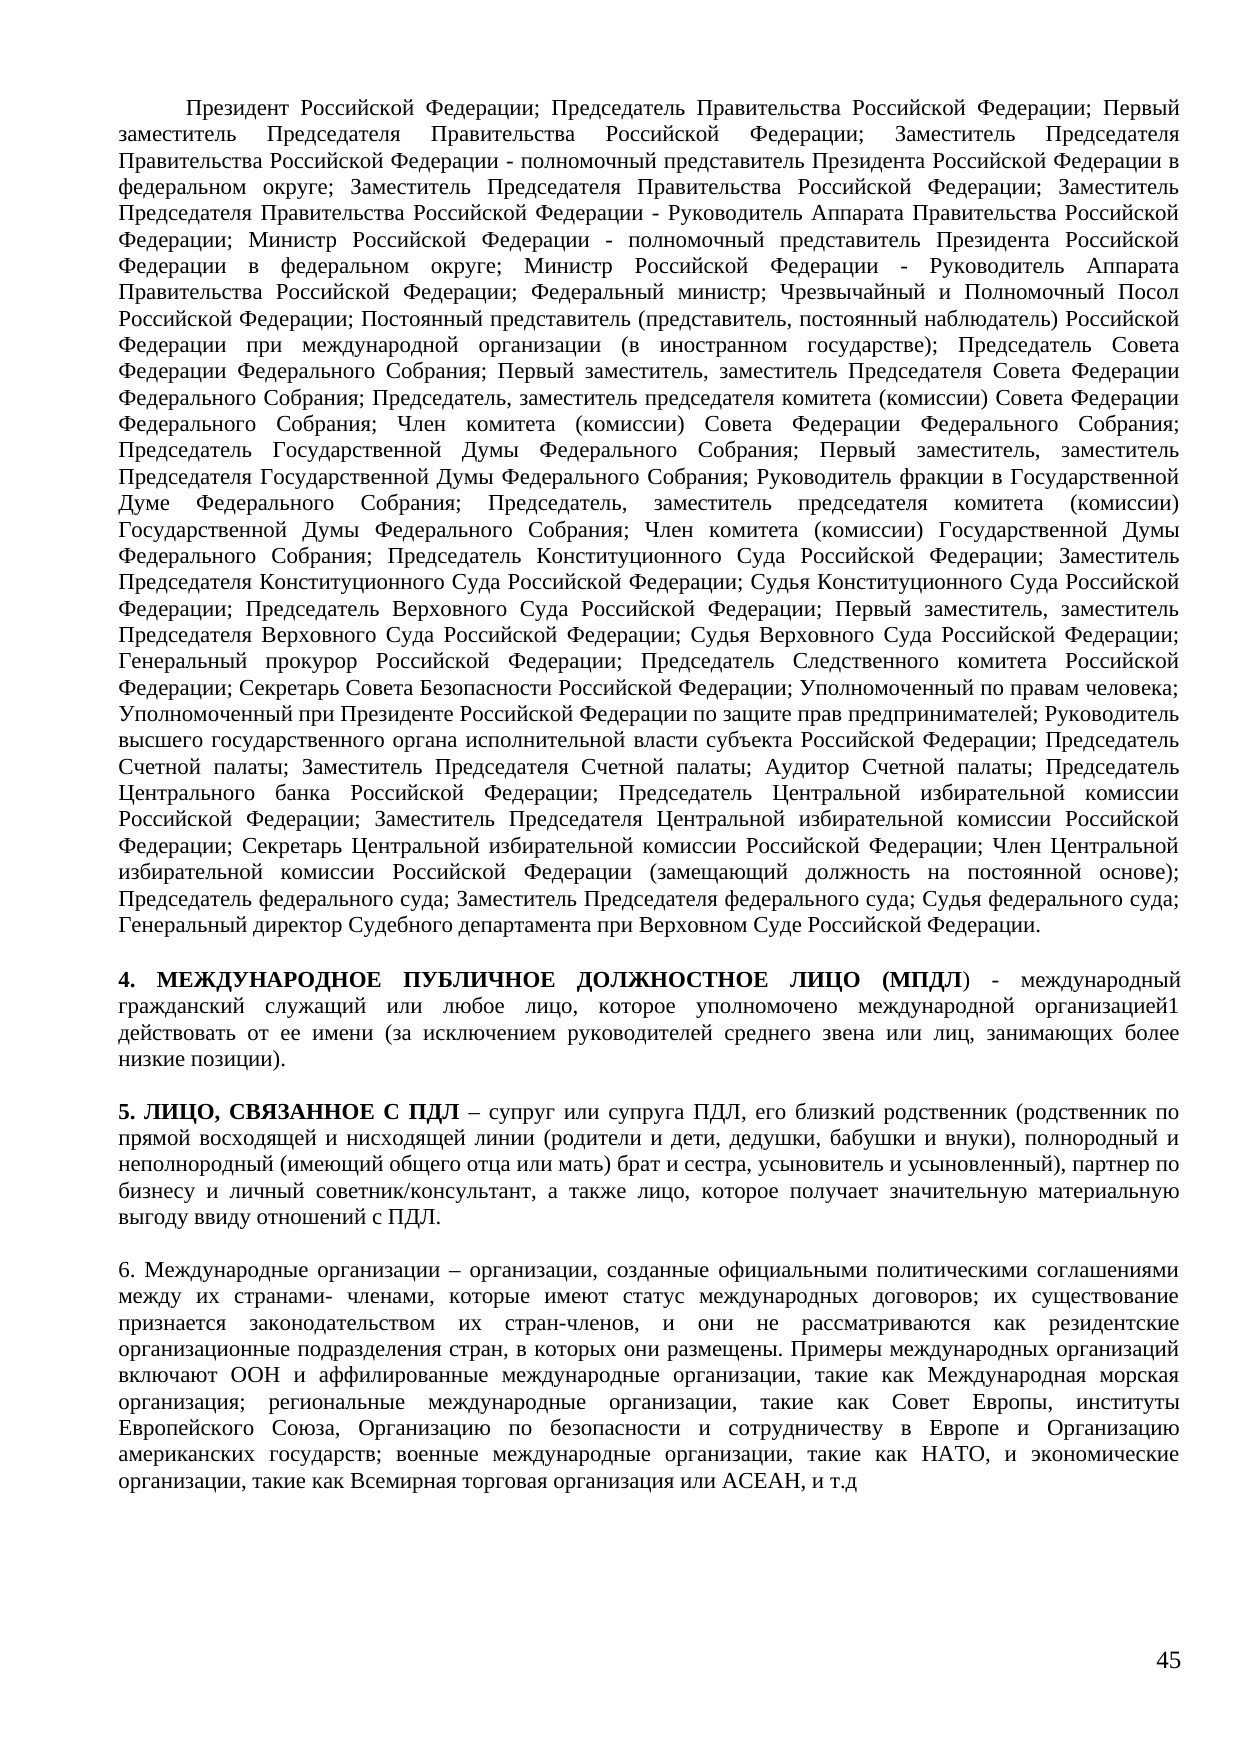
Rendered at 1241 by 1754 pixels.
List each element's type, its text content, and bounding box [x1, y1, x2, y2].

text 6. Международные организации – организации, созданные официальными политическими соглашениями между их странами- членами, которые имеют статус международных договоров; их существование признается законодательством их стран-членов, и они не рассматриваются как резидентские организационные подразделения стран, в которых они размещены. Примеры международных организаций включают ООН и аффилированные международные организации, такие как Международная морская организация; региональные международные организации, такие как Совет Европы, институты Европейского Союза, Организацию по безопасности и сотрудничеству в Европе и Организацию американских государств; военные международные организации, такие как НАТО, и экономические организации, такие как Всемирная торговая организация или АСЕАН, и т.д [118, 1256, 1181, 1493]
text Президент Российской Федерации; Председатель Правительства Российской Федерации; Первый заместитель Председателя Правительства Российской Федерации; Заместитель Председателя Правительства Российской Федерации - полномочный представитель Президента Российской Федерации в федеральном округе; Заместитель Председателя Правительства Российской Федерации; Заместитель Председателя Правительства Российской Федерации - Руководитель Аппарата Правительства Российской Федерации; Министр Российской Федерации - полномочный представитель Президента Российской Федерации в федеральном округе; Министр Российской Федерации - Руководитель Аппарата Правительства Российской Федерации; Федеральный министр; Чрезвычайный и Полномочный Посол Российской Федерации; Постоянный представитель (представитель, постоянный наблюдатель) Российской Федерации при международной организации (в иностранном государстве); Председатель Совета Федерации Федерального Собрания; Первый заместитель, заместитель Председателя Совета Федерации Федерального Собрания; Председатель, заместитель председателя комитета (комиссии) Совета Федерации Федерального Собрания; Член комитета (комиссии) Совета Федерации Федерального Собрания; Председатель Государственной Думы Федерального Собрания; Первый заместитель, заместитель Председателя Государственной Думы Федерального Собрания; Руководитель фракции в Государственной Думе Федерального Собрания; Председатель, заместитель председателя комитета (комиссии) Государственной Думы Федерального Собрания; Член комитета (комиссии) Государственной Думы Федерального Собрания; Председатель Конституционного Суда Российской Федерации; Заместитель Председателя Конституционного Суда Российской Федерации; Судья Конституционного Суда Российской Федерации; Председатель Верховного Суда Российской Федерации; Первый заместитель, заместитель Председателя Верховного Суда Российской Федерации; Судья Верховного Суда Российской Федерации; Генеральный прокурор Российской Федерации; Председатель Следственного комитета Российской Федерации; Секретарь Совета Безопасности Российской Федерации; Уполномоченный по правам человека; Уполномоченный при Президенте Российской Федерации по защите прав предпринимателей; Руководитель высшего государственного органа исполнительной власти субъекта Российской Федерации; Председатель Счетной палаты; Заместитель Председателя Счетной палаты; Аудитор Счетной палаты; Председатель Центрального банка Российской Федерации; Председатель Центральной избирательной комиссии Российской Федерации; Заместитель Председателя Центральной избирательной комиссии Российской Федерации; Секретарь Центральной избирательной комиссии Российской Федерации; Член Центральной избирательной комиссии Российской Федерации (замещающий должность на постоянной основе); Председатель федерального суда; Заместитель Председателя федерального суда; Судья федерального суда; Генеральный директор Судебного департамента при Верховном Суде Российской Федерации. [118, 94, 1181, 937]
text 4. МЕЖДУНАРОДНОЕ ПУБЛИЧНОЕ ДОЛЖНОСТНОЕ ЛИЦО (МПДЛ) - международный гражданский служащий или любое лицо, которое уполномочено международной организацией1 действовать от ее имени (за исключением руководителей среднего звена или лиц, занимающих более низкие позиции). [118, 966, 1181, 1071]
text 5. ЛИЦО, СВЯЗАННОЕ С ПДЛ – супруг или супруга ПДЛ, его близкий родственник (родственник по прямой восходящей и нисходящей линии (родители и дети, дедушки, бабушки и внуки), полнородный и неполнородный (имеющий общего отца или мать) брат и сестра, усыновитель и усыновленный), партнер по бизнесу и личный советник/консультант, а также лицо, которое получает значительную материальную выгоду ввиду отношений с ПДЛ. [118, 1098, 1181, 1229]
